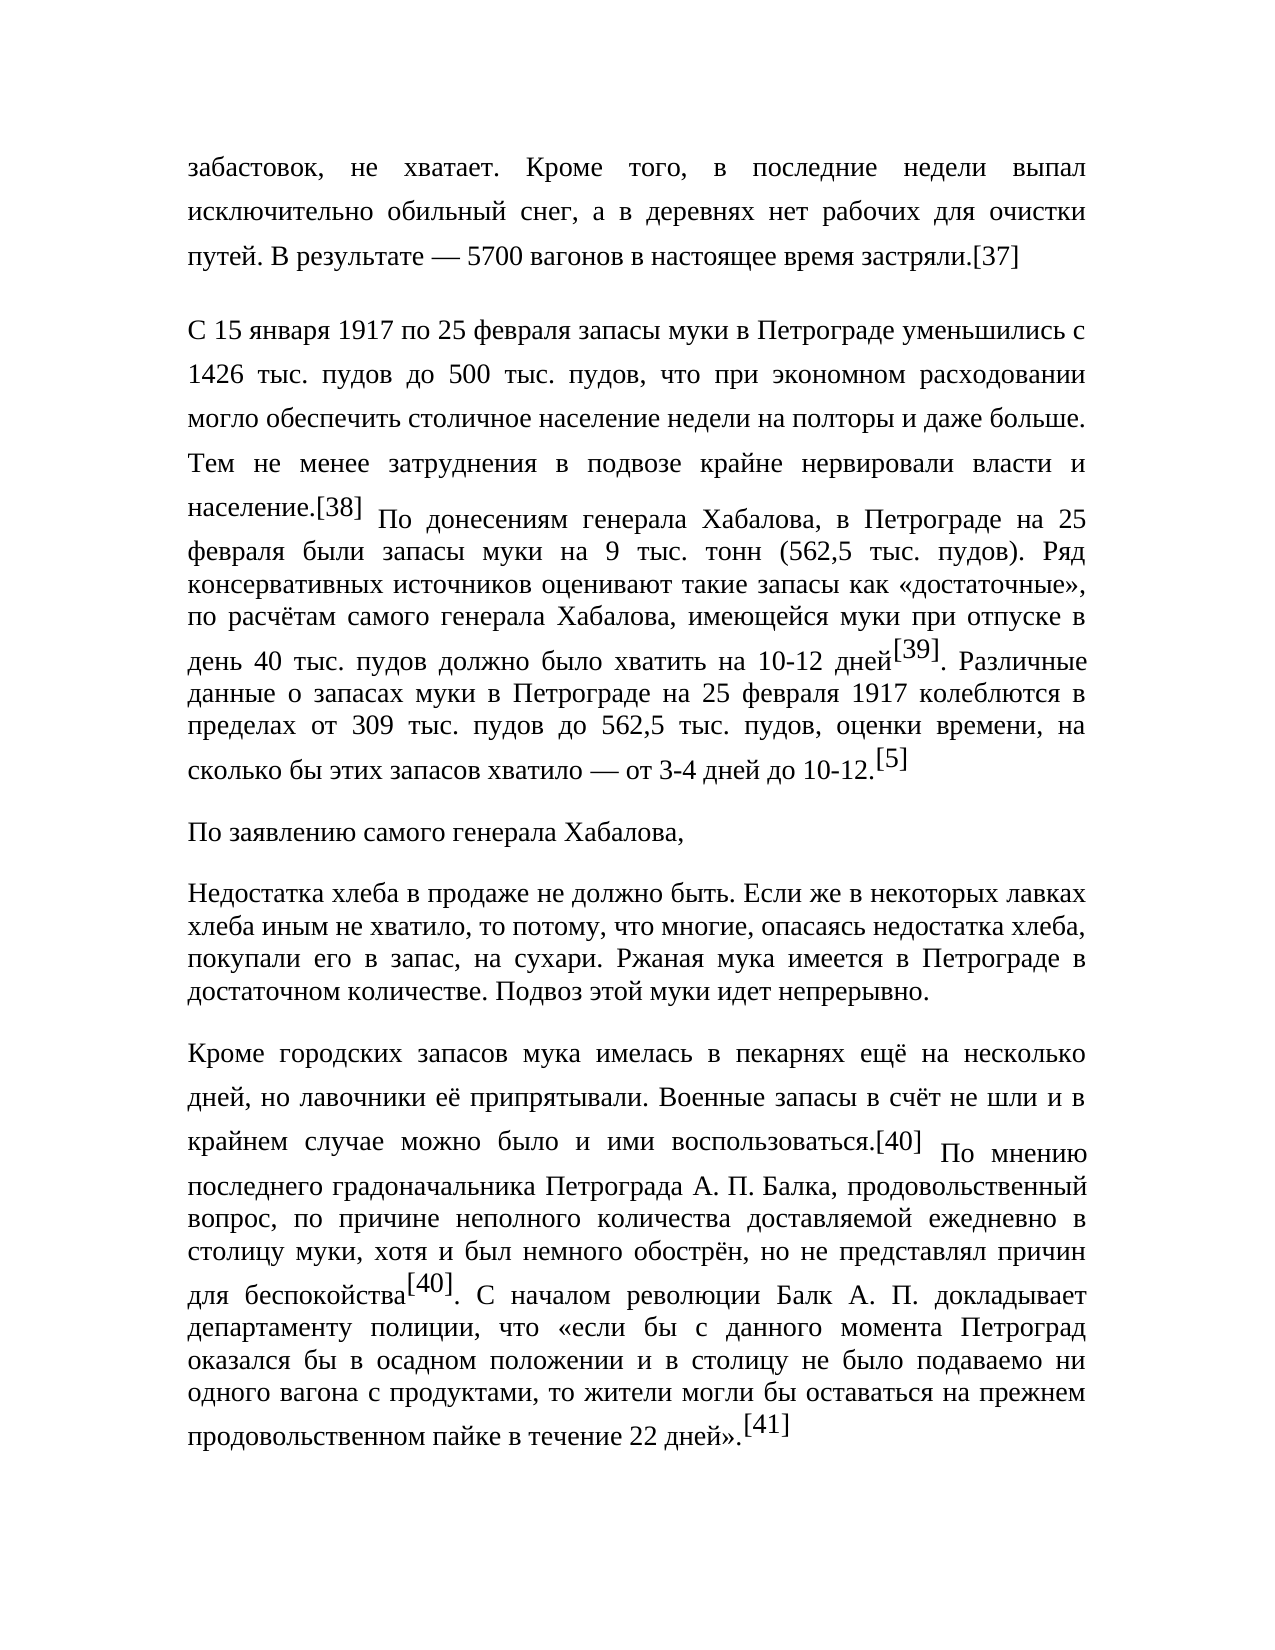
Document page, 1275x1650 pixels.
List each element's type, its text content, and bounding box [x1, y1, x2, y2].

text Кроме городских запасов мука имелась в пекарнях ещё на несколько дней, но лавочники её припрятывали. Военные запасы в счёт не шли и в крайнем случае можно было и ими воспользоваться.[40] По мнению последнего градоначальника Петрограда А. П. Балка, продовольственный вопрос, по причине неполного количества доставляемой ежедневно в столицу муки, хотя и был немного обострён, но не представлял причин для беспокойства[40]. С началом революции Балк А. П. докладывает департаменту полиции, что «если бы с данного момента Петроград оказался бы в осадном положении и в столицу не было подаваемо ни одного вагона с продуктами, то жители могли бы оставаться на прежнем продовольственном пайке в течение 22 дней».[41] [187, 1036, 1087, 1452]
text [187, 150, 1087, 283]
text С 15 января 1917 по 25 февраля запасы муки в Петрограде уменьшились с 1426 тыс. пудов до 500 тыс. пудов, что при экономном расходовании могло обеспечить столичное население недели на полторы и даже больше. Тем не менее затруднения в подвозе крайне нервировали власти и население.[38] По донесениям генерала Хабалова, в Петрограде на 25 февраля были запасы муки на 9 тыс. тонн (562,5 тыс. пудов). Ряд консервативных источников оценивают такие запасы как «достаточные», по расчётам самого генерала Хабалова, имеющейся муки при отпуске в день 40 тыс. пудов должно было хватить на 10-12 дней[39]. Различные данные о запасах муки в Петрограде на 25 февраля 1917 колеблются в пределах от 309 тыс. пудов до 562,5 тыс. пудов, оценки времени, на сколько бы этих запасов хватило — от 3-4 дней до 10-12.[5] [187, 313, 1087, 785]
text Недостатка хлеба в продаже не должно быть. Если же в некоторых лавках хлеба иным не хватило, то потому, что многие, опасаясь недостатка хлеба, покупали его в запас, на сухари. Ржаная мука имеется в Петрограде в достаточном количестве. Подвоз этой муки идет непрерывно. [187, 877, 1087, 1006]
text По заявлению самого генерала Хабалова, [187, 815, 1087, 847]
